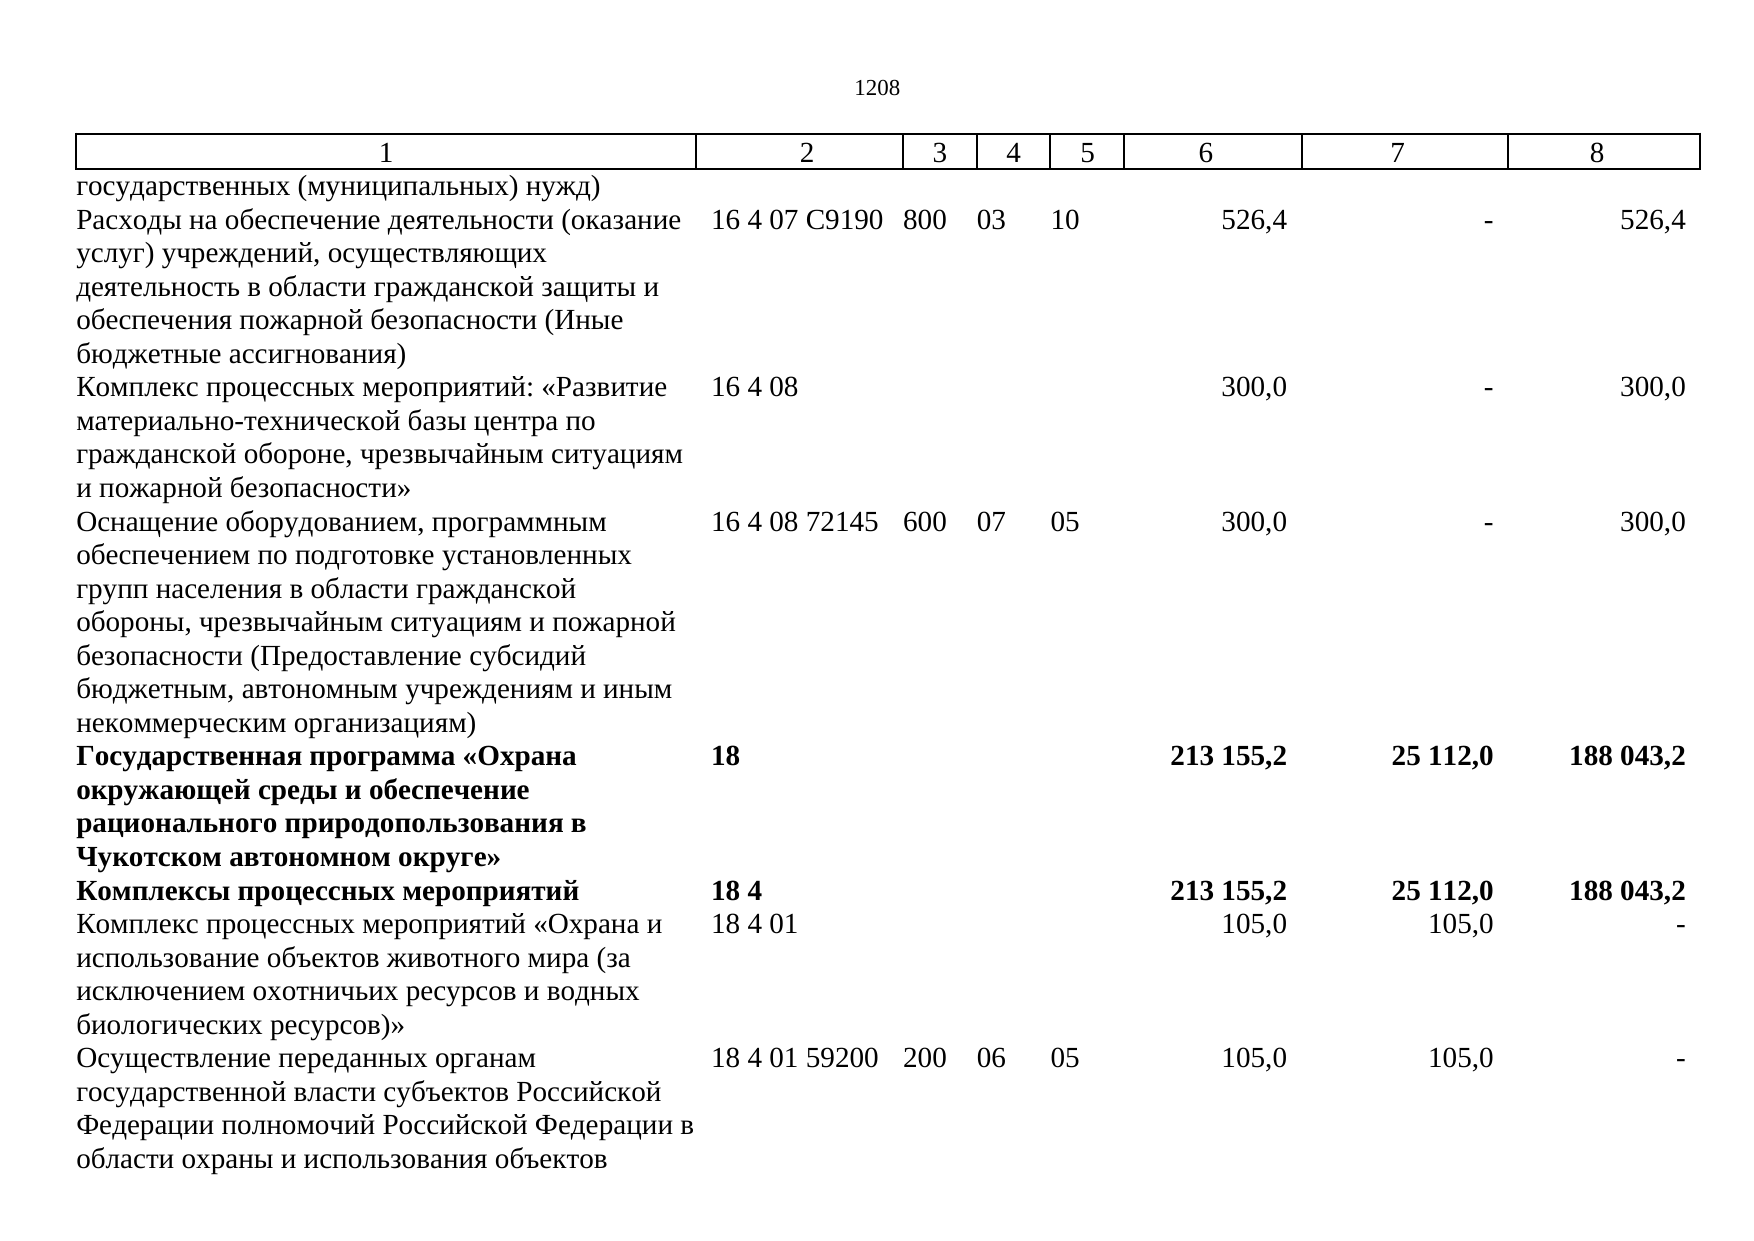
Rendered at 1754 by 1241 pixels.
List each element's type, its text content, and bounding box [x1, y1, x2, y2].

table_header 4 [978, 135, 1049, 168]
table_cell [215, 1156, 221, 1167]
table_header 1 [77, 135, 695, 168]
table_header 5 [1051, 135, 1123, 168]
table_header 8 [1509, 135, 1699, 168]
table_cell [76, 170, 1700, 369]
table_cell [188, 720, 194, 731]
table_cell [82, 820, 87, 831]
table_header 3 [904, 135, 976, 168]
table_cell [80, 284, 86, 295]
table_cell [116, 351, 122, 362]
table_header 6 [1125, 135, 1301, 168]
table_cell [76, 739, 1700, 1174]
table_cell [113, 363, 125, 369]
table_header 2 [697, 135, 902, 168]
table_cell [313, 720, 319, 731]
table_header 7 [1303, 135, 1507, 168]
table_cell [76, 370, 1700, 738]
